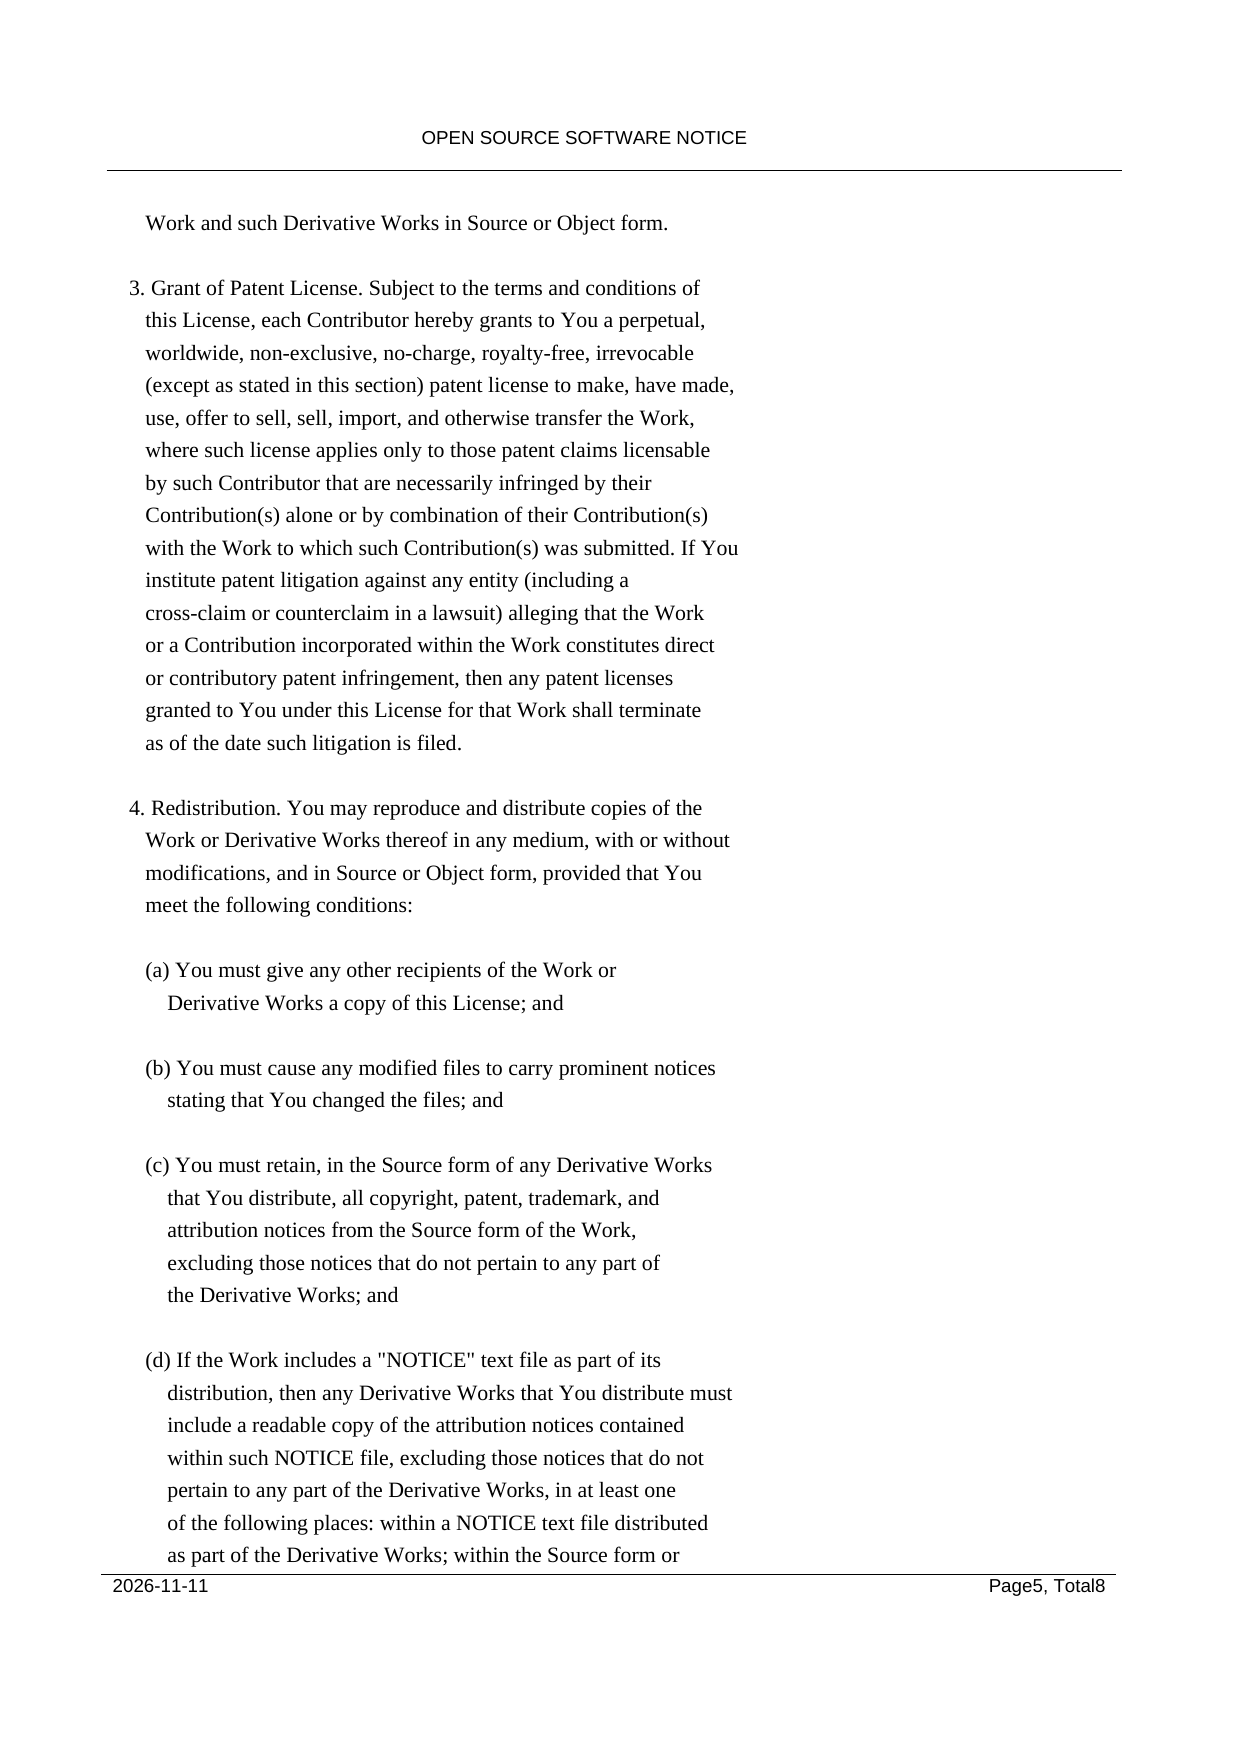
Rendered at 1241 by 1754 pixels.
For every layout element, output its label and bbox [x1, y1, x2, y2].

text [112, 206, 1128, 1571]
